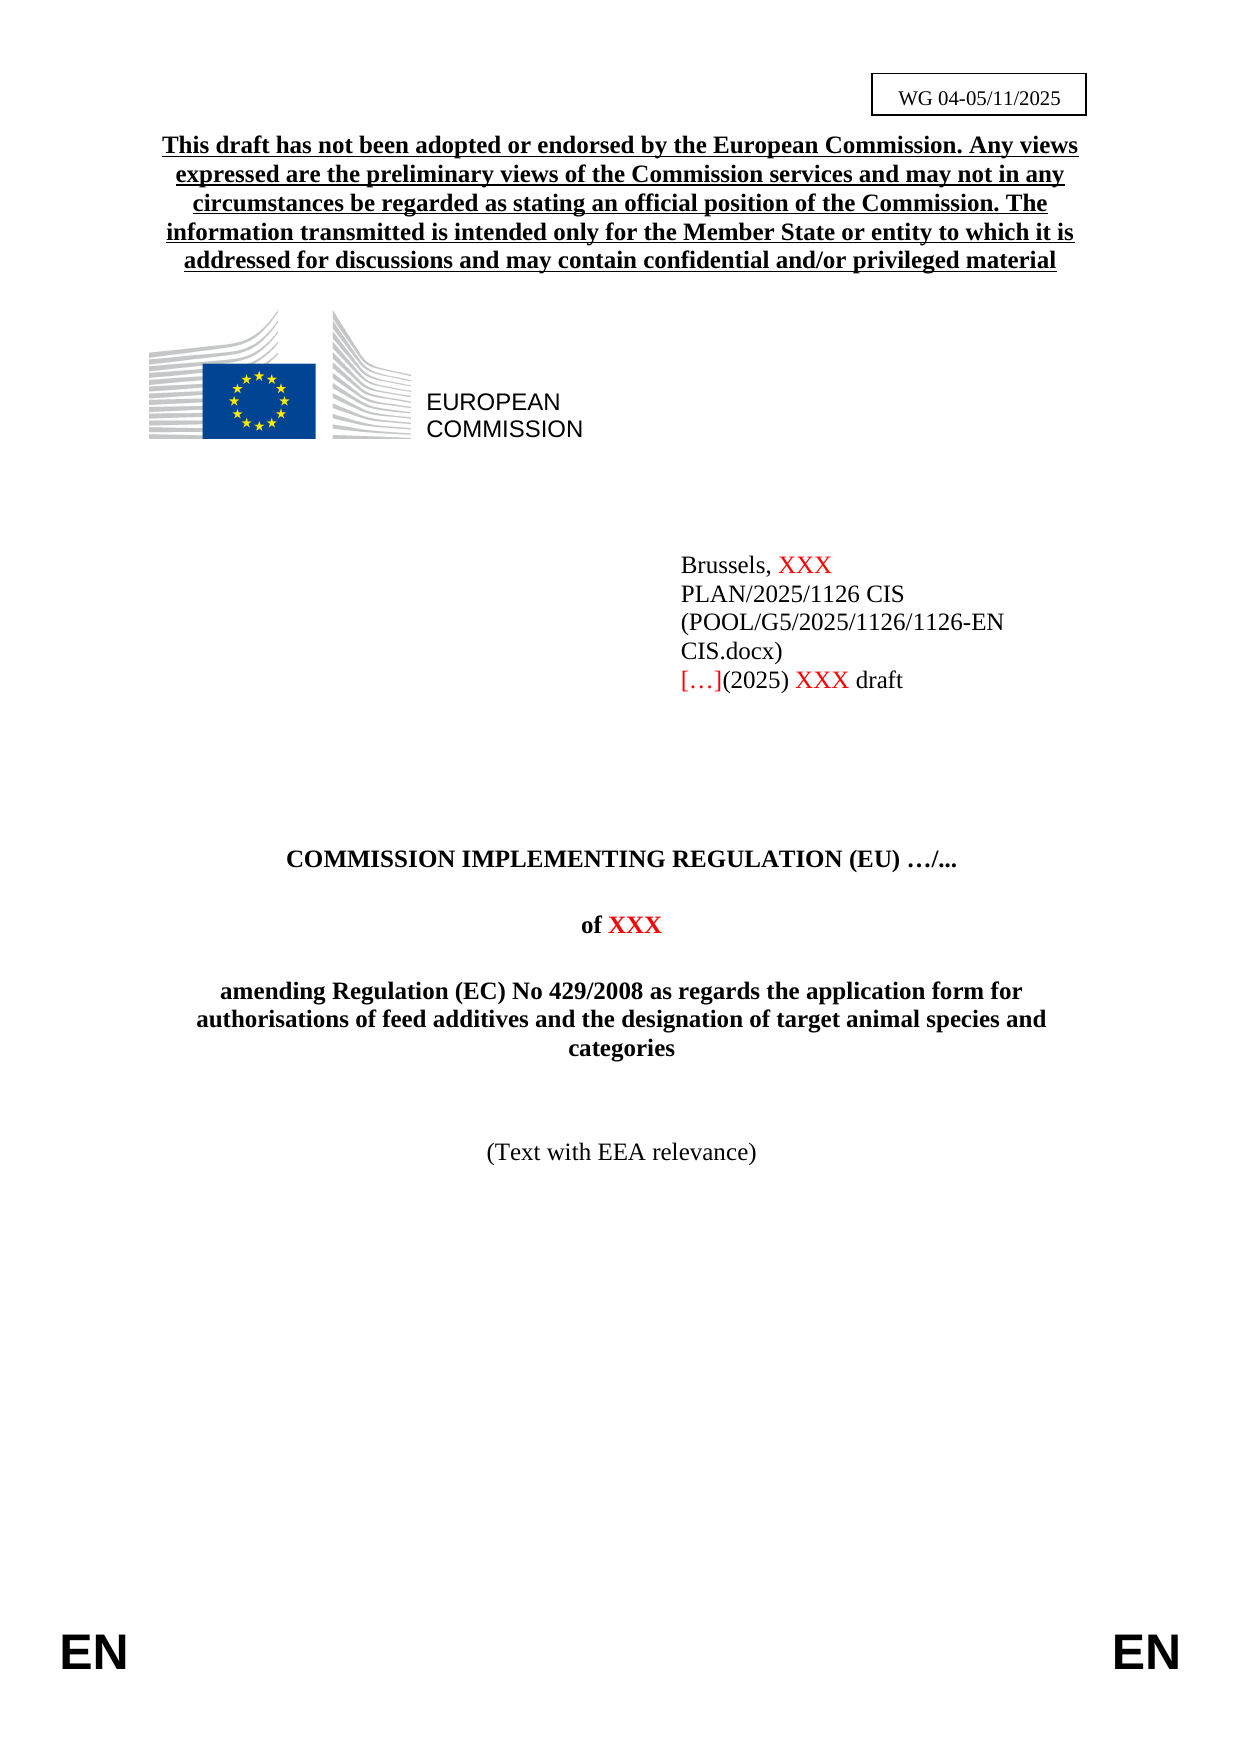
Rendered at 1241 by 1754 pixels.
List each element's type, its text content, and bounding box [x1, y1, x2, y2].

text This draft has not been adopted or endorsed by the European Commission. Any views expressed are the preliminary views of the Commission services and may not in any circumstances be regarded as stating an official position of the Commission. The information transmitted is intended only for the Member State or entity to which it is addressed for discussions and may contain confidential and/or privileged material [148, 131, 1093, 274]
